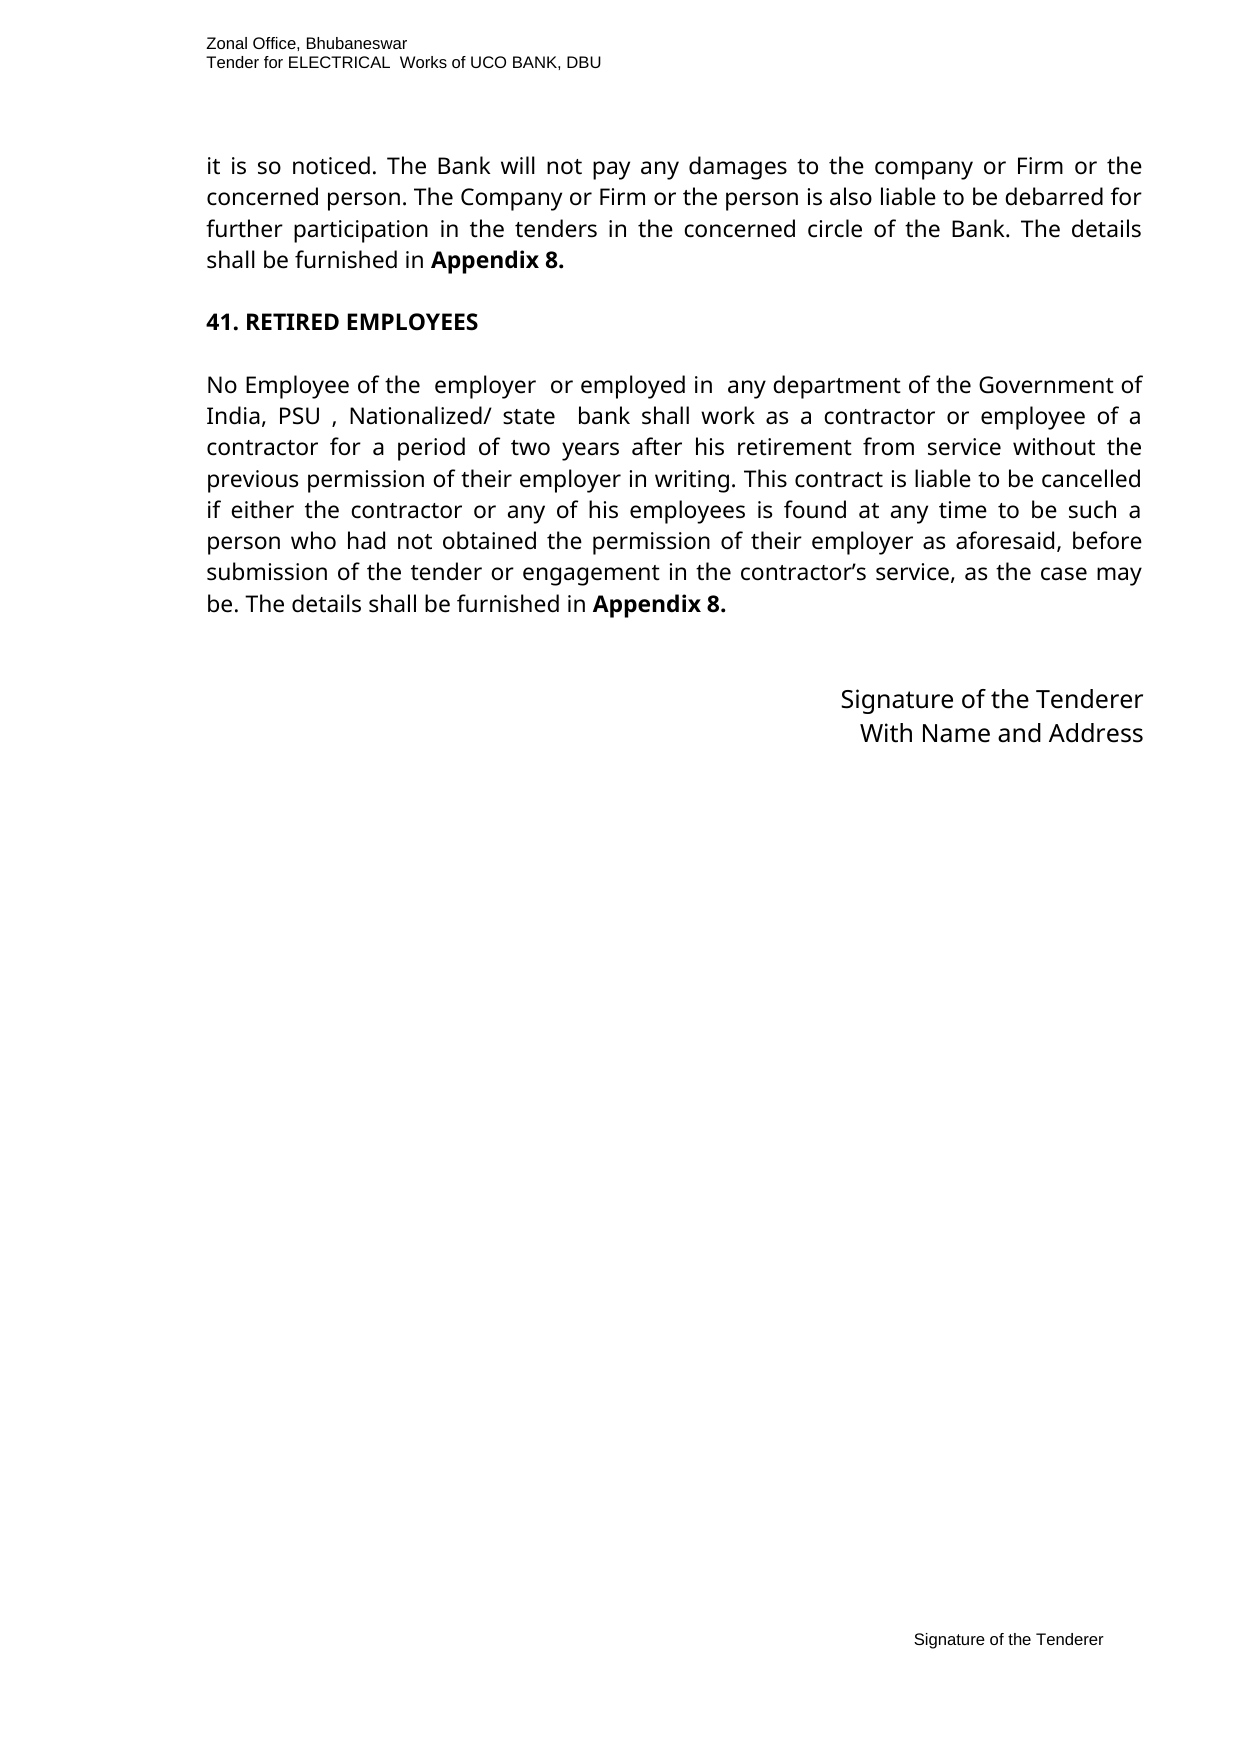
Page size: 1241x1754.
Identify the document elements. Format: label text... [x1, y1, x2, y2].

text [206, 150, 1144, 275]
text 41. RETIRED EMPLOYEES [206, 306, 1144, 337]
text Signature of the Tenderer [656, 681, 1144, 715]
text No Employee of the employer or employed in any department of the Government of India, PSU , Nationalized/ state bank shall work as a contractor or employee of a contractor for a period of two years after his retirement from service without the previous permission of their employer in writing. This contract is liable to be cancelled if either the contractor or any of his employees is found at any time to be such a person who had not obtained the permission of their employer as aforesaid, before submission of the tender or engagement in the contractor’s service, as the case may be. The details shall be furnished in Appendix 8. [206, 369, 1144, 619]
text With Name and Address [206, 715, 1144, 749]
